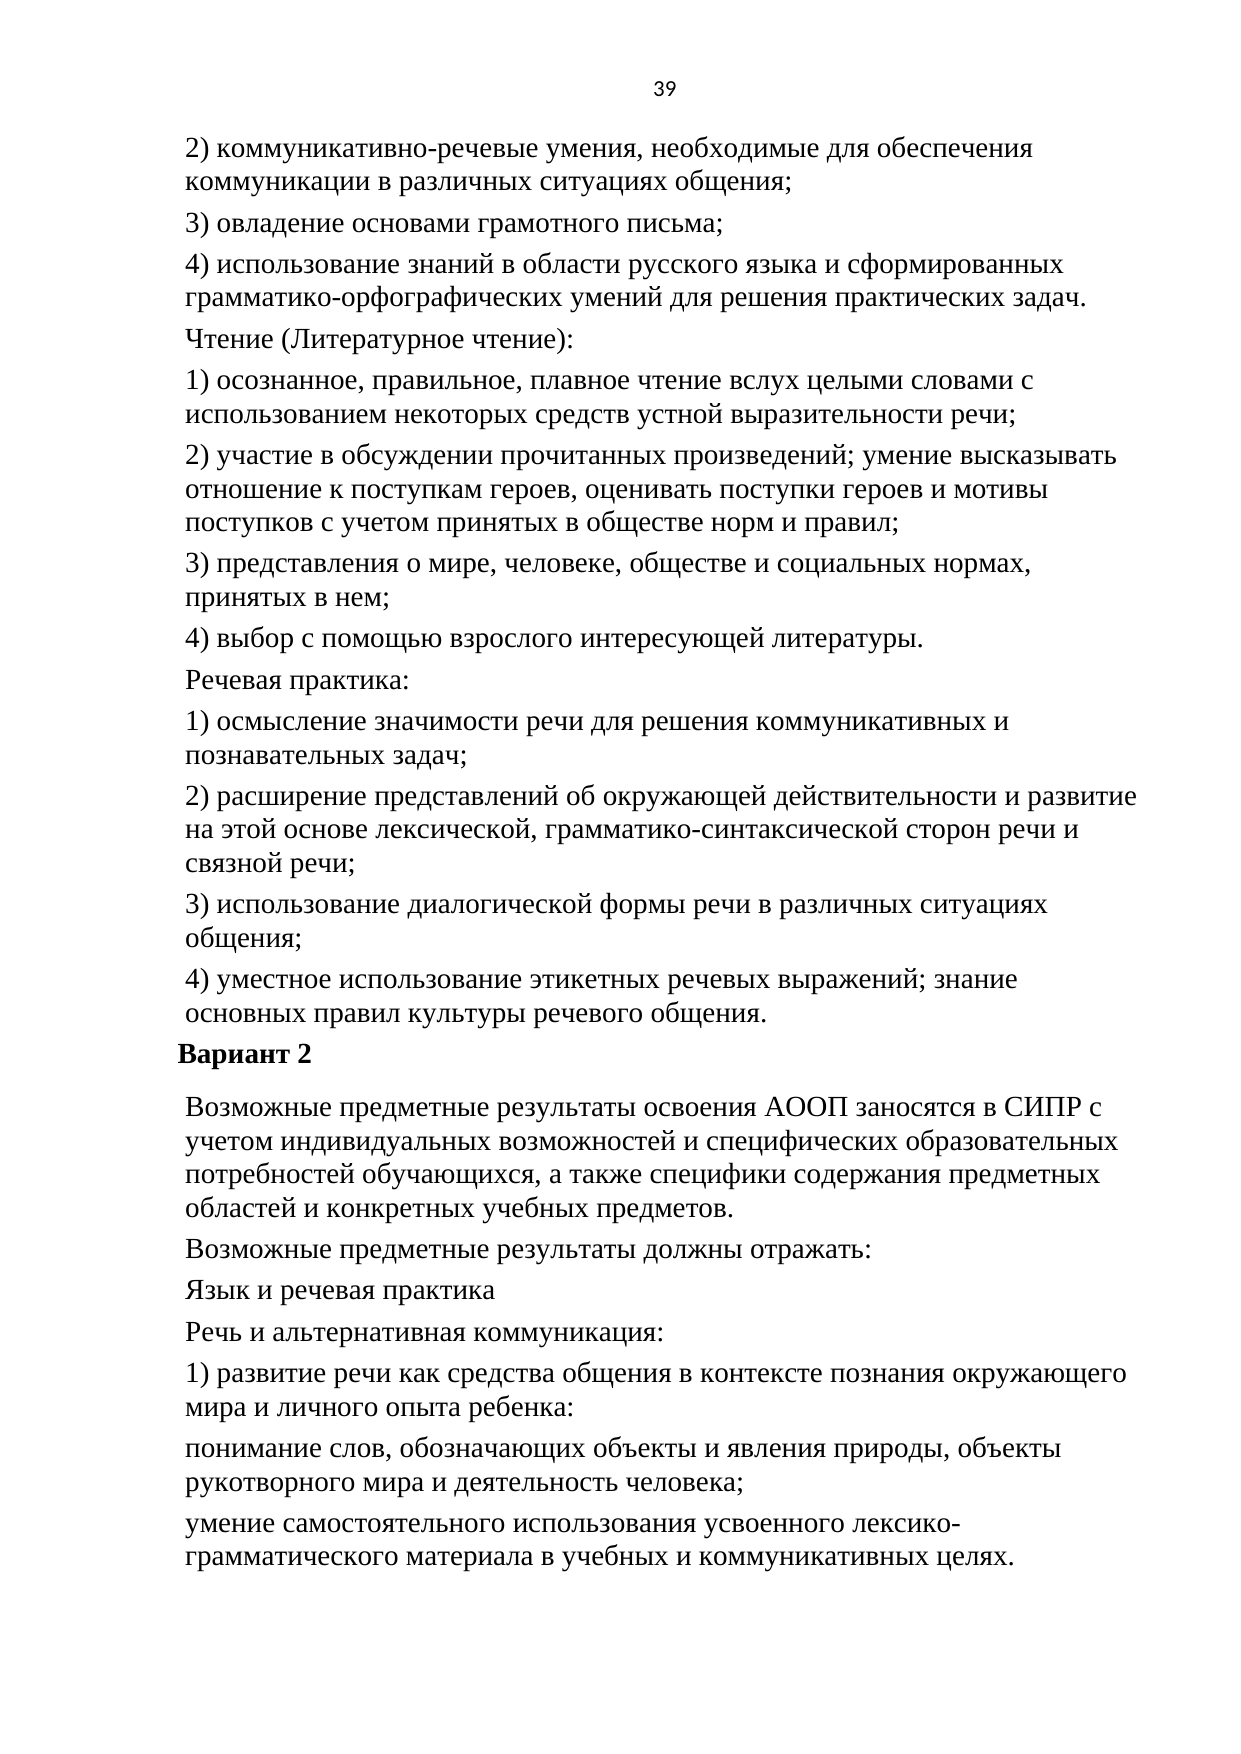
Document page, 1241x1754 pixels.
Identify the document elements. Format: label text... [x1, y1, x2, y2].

text 4) использование знаний в области русского языка и сформированных грамматико-орфографических умений для решения практических задач. [185, 246, 1144, 313]
text 4) уместное использование этикетных речевых выражений; знание основных правил культуры речевого общения. [185, 961, 1144, 1028]
text Вариант 2 [177, 1036, 1152, 1070]
text Возможные предметные результаты должны отражать: [185, 1231, 1144, 1265]
text 1) развитие речи как средства общения в контексте познания окружающего мира и личного опыта ребенка: [185, 1355, 1144, 1422]
text 2) расширение представлений об окружающей действительности и развитие на этой основе лексической, грамматико-синтаксической сторон речи и связной речи; [185, 778, 1144, 879]
text 2) участие в обсуждении прочитанных произведений; умение высказывать отношение к поступкам героев, оценивать поступки героев и мотивы поступков с учетом принятых в обществе норм и правил; [185, 437, 1144, 538]
text Речь и альтернативная коммуникация: [185, 1314, 1144, 1347]
text 4) выбор с помощью взрослого интересующей литературы. [185, 621, 1144, 654]
text умение самостоятельного использования усвоенного лексико-грамматического материала в учебных и коммуникативных целях. [185, 1505, 1144, 1572]
text 3) использование диалогической формы речи в различных ситуациях общения; [185, 887, 1144, 954]
text Возможные предметные результаты освоения АООП заносятся в СИПР с учетом индивидуальных возможностей и специфических образовательных потребностей обучающихся, а также специфики содержания предметных областей и конкретных учебных предметов. [185, 1089, 1144, 1223]
text 3) представления о мире, человеке, обществе и социальных нормах, принятых в нем; [185, 546, 1144, 613]
text Чтение (Литературное чтение): [185, 321, 1144, 354]
text Речевая практика: [185, 662, 1144, 695]
text 3) овладение основами грамотного письма; [185, 205, 1144, 238]
text понимание слов, обозначающих объекты и явления природы, объекты рукотворного мира и деятельность человека; [185, 1430, 1144, 1497]
text Язык и речевая практика [185, 1272, 1144, 1306]
text 2) коммуникативно-речевые умения, необходимые для обеспечения коммуникации в различных ситуациях общения; [185, 130, 1144, 197]
text 1) осмысление значимости речи для решения коммуникативных и познавательных задач; [185, 703, 1144, 770]
text 1) осознанное, правильное, плавное чтение вслух целыми словами с использованием некоторых средств устной выразительности речи; [185, 362, 1144, 429]
